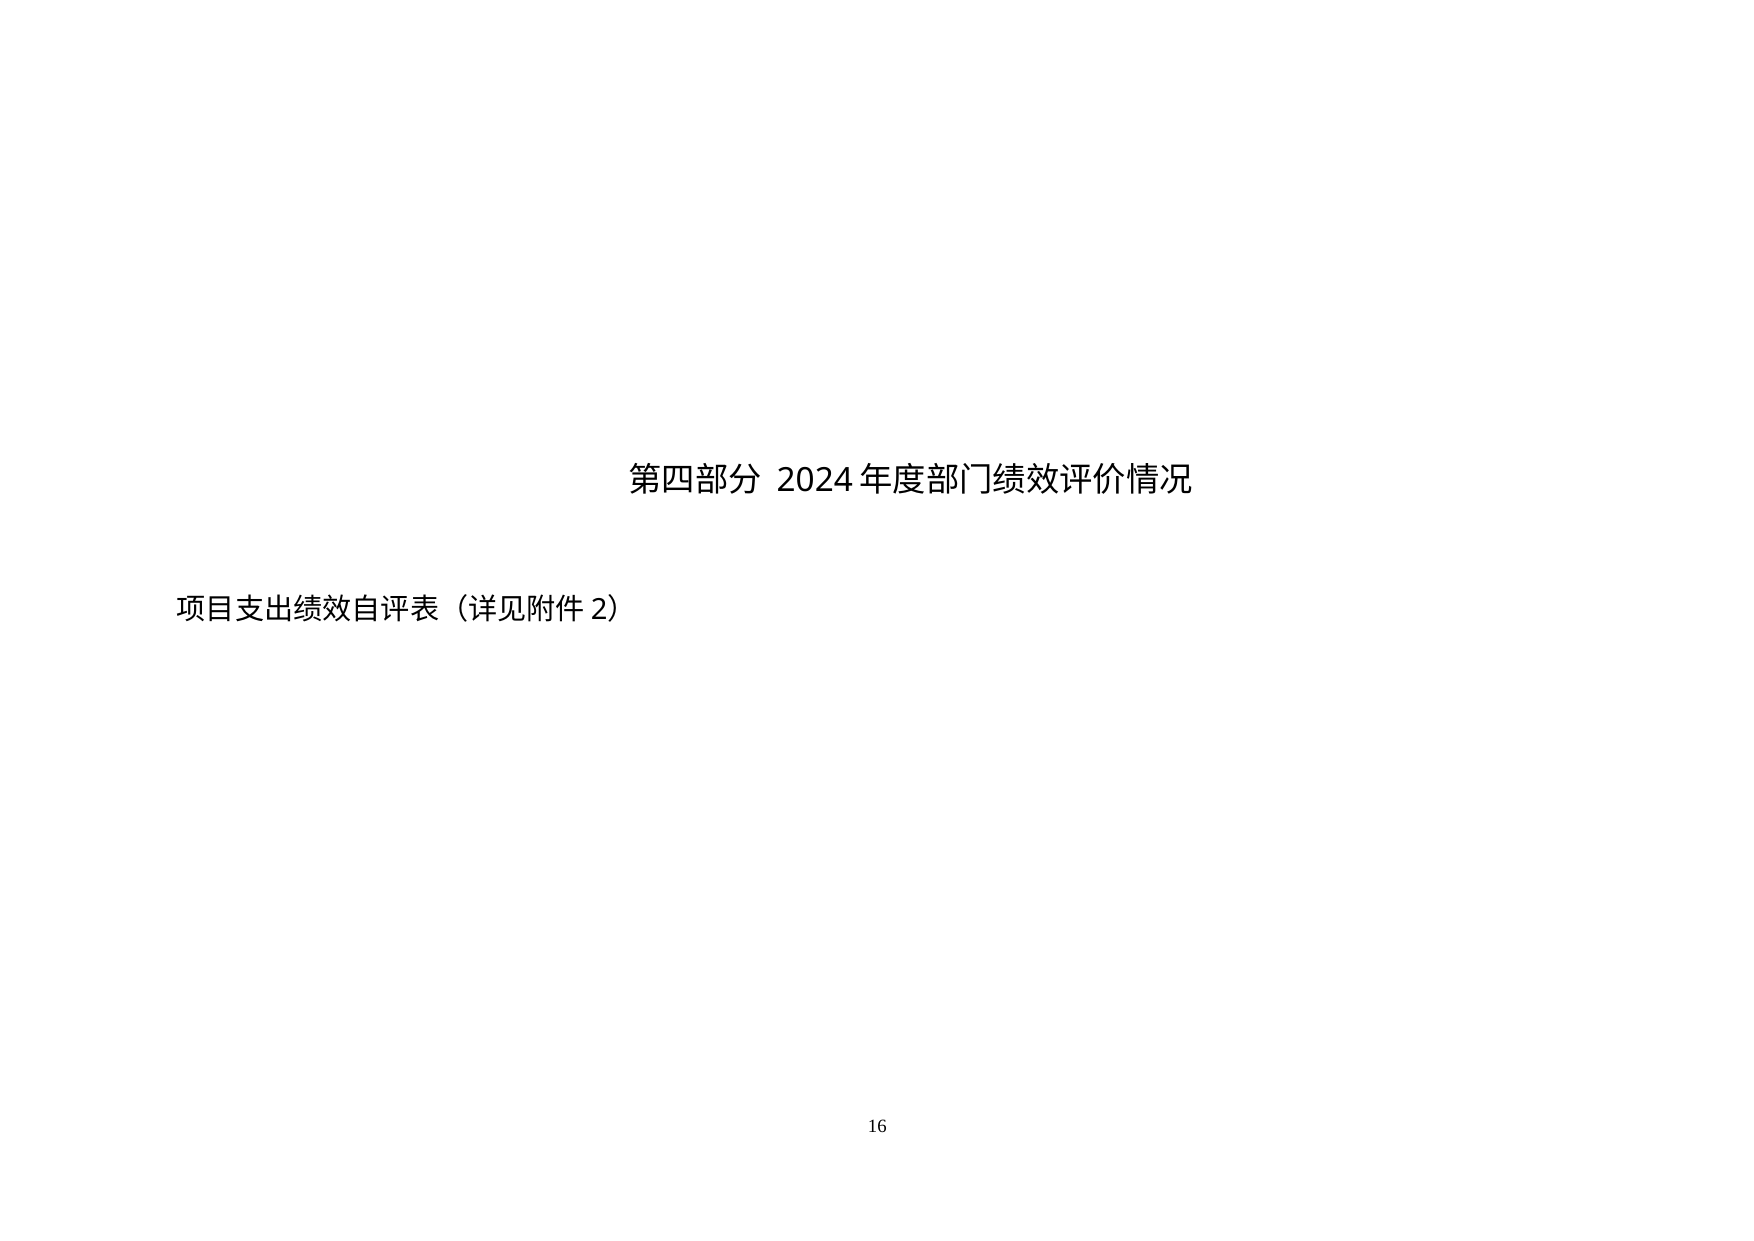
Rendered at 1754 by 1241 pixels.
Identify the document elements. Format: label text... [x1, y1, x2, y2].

list 项目支出绩效自评表（详见附件2） [118, 574, 1636, 639]
text 第四部分 2024年度部门绩效评价情况 [118, 444, 1636, 509]
